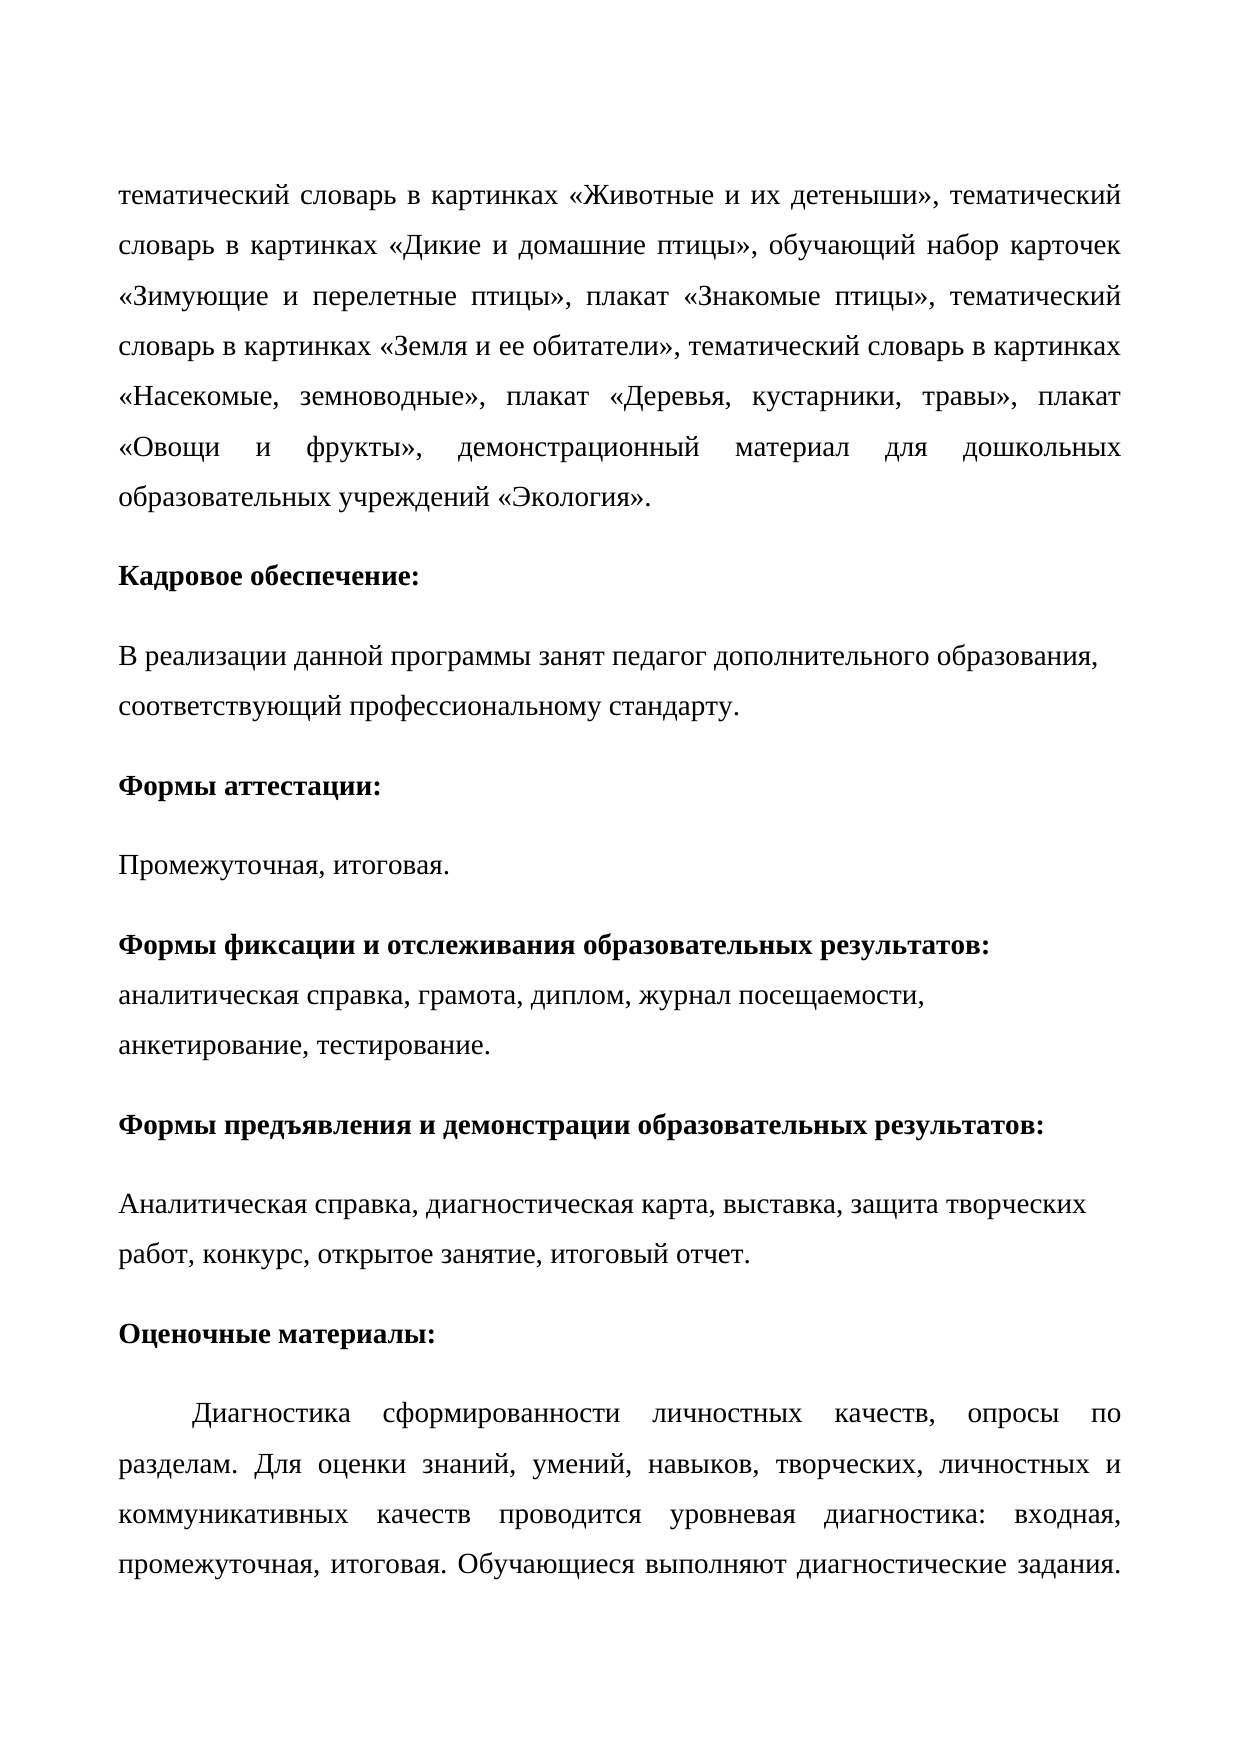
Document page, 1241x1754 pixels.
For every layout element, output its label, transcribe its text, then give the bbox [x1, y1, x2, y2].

text В реализации данной программы занят педагог дополнительного образования, соответствующий профессиональному стандарту. [118, 638, 1122, 722]
text Формы фиксации и отслеживания образовательных результатов: аналитическая справка, грамота, диплом, журнал посещаемости, анкетирование, тестирование. [118, 927, 1122, 1061]
text Формы аттестации: [118, 768, 1122, 801]
text Аналитическая справка, диагностическая карта, выставка, защита творческих работ, конкурс, открытое занятие, итоговый отчет. [118, 1186, 1122, 1270]
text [118, 177, 1122, 513]
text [118, 1396, 1122, 1580]
text Кадровое обеспечение: [118, 558, 1122, 592]
text Формы предъявления и демонстрации образовательных результатов: [118, 1107, 1122, 1140]
text Промежуточная, итоговая. [118, 847, 1122, 881]
text Оценочные материалы: [118, 1316, 1122, 1350]
